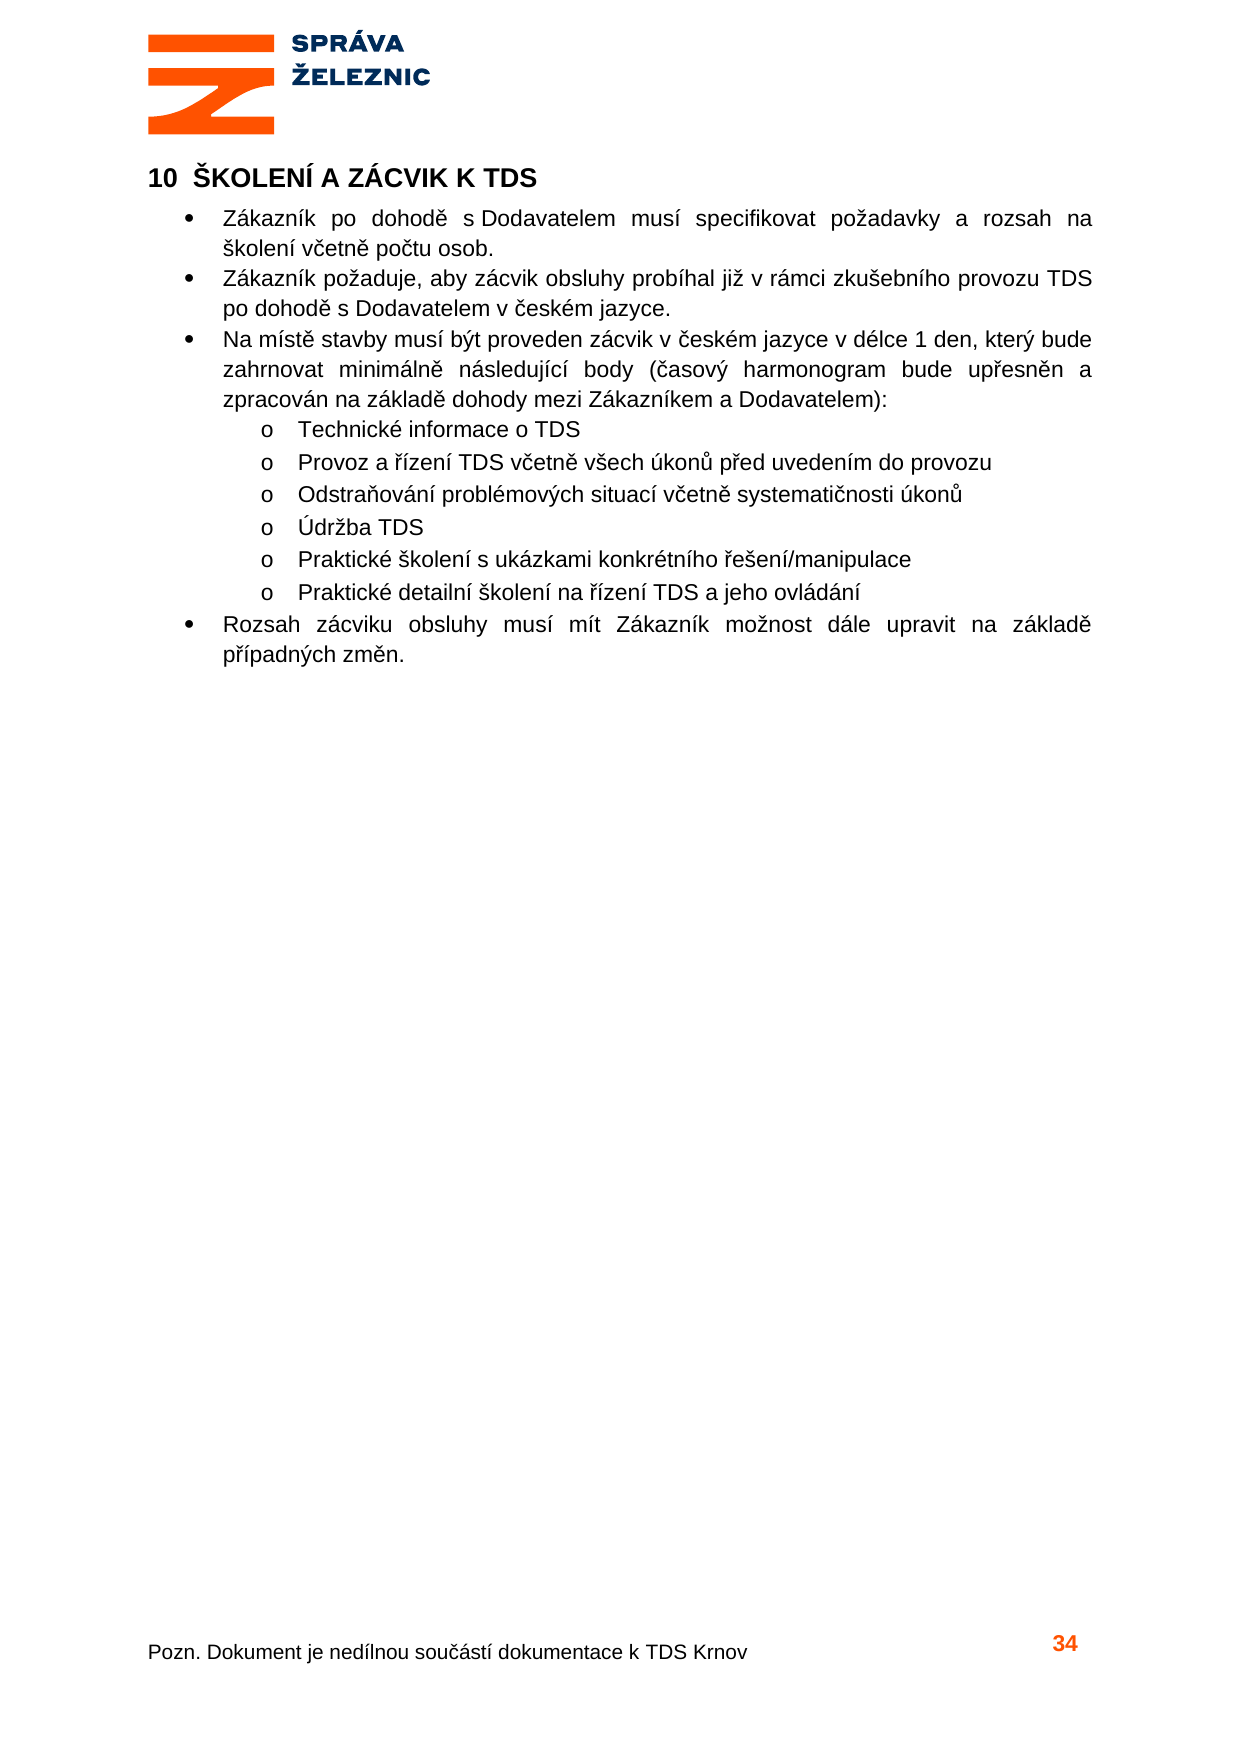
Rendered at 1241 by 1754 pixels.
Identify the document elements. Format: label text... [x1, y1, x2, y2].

text ŠKOLENÍ A ZÁCVIK K TDS [148, 162, 1093, 194]
text Údržba TDS [260, 514, 1093, 542]
text Odstraňování problémových situací včetně systematičnosti úkonů [260, 481, 1093, 509]
text Praktické školení s ukázkami konkrétního řešení/manipulace [260, 546, 1093, 574]
text Na místě stavby musí být proveden zácvik v českém jazyce v délce 1 den, který bude zahrnovat minimálně následující body (časový harmonogram bude upřesněn a zpracován na základě dohody mezi Zákazníkem a Dodavatelem): [185, 326, 1093, 412]
text Praktické detailní školení na řízení TDS a jeho ovládání [260, 579, 1093, 607]
text Technické informace o TDS [260, 416, 1093, 444]
text Provoz a řízení TDS včetně všech úkonů před uvedením do provozu [260, 449, 1093, 477]
text Zákazník po dohodě s Dodavatelem musí specifikovat požadavky a rozsah na školení včetně počtu osob. [185, 205, 1093, 261]
text Zákazník požaduje, aby zácvik obsluhy probíhal již v rámci zkušebního provozu TDS po dohodě s Dodavatelem v českém jazyce. [185, 265, 1093, 322]
list Rozsah zácviku obsluhy musí mít Zákazník možnost dále upravit na základě případných změn. [185, 611, 1093, 668]
